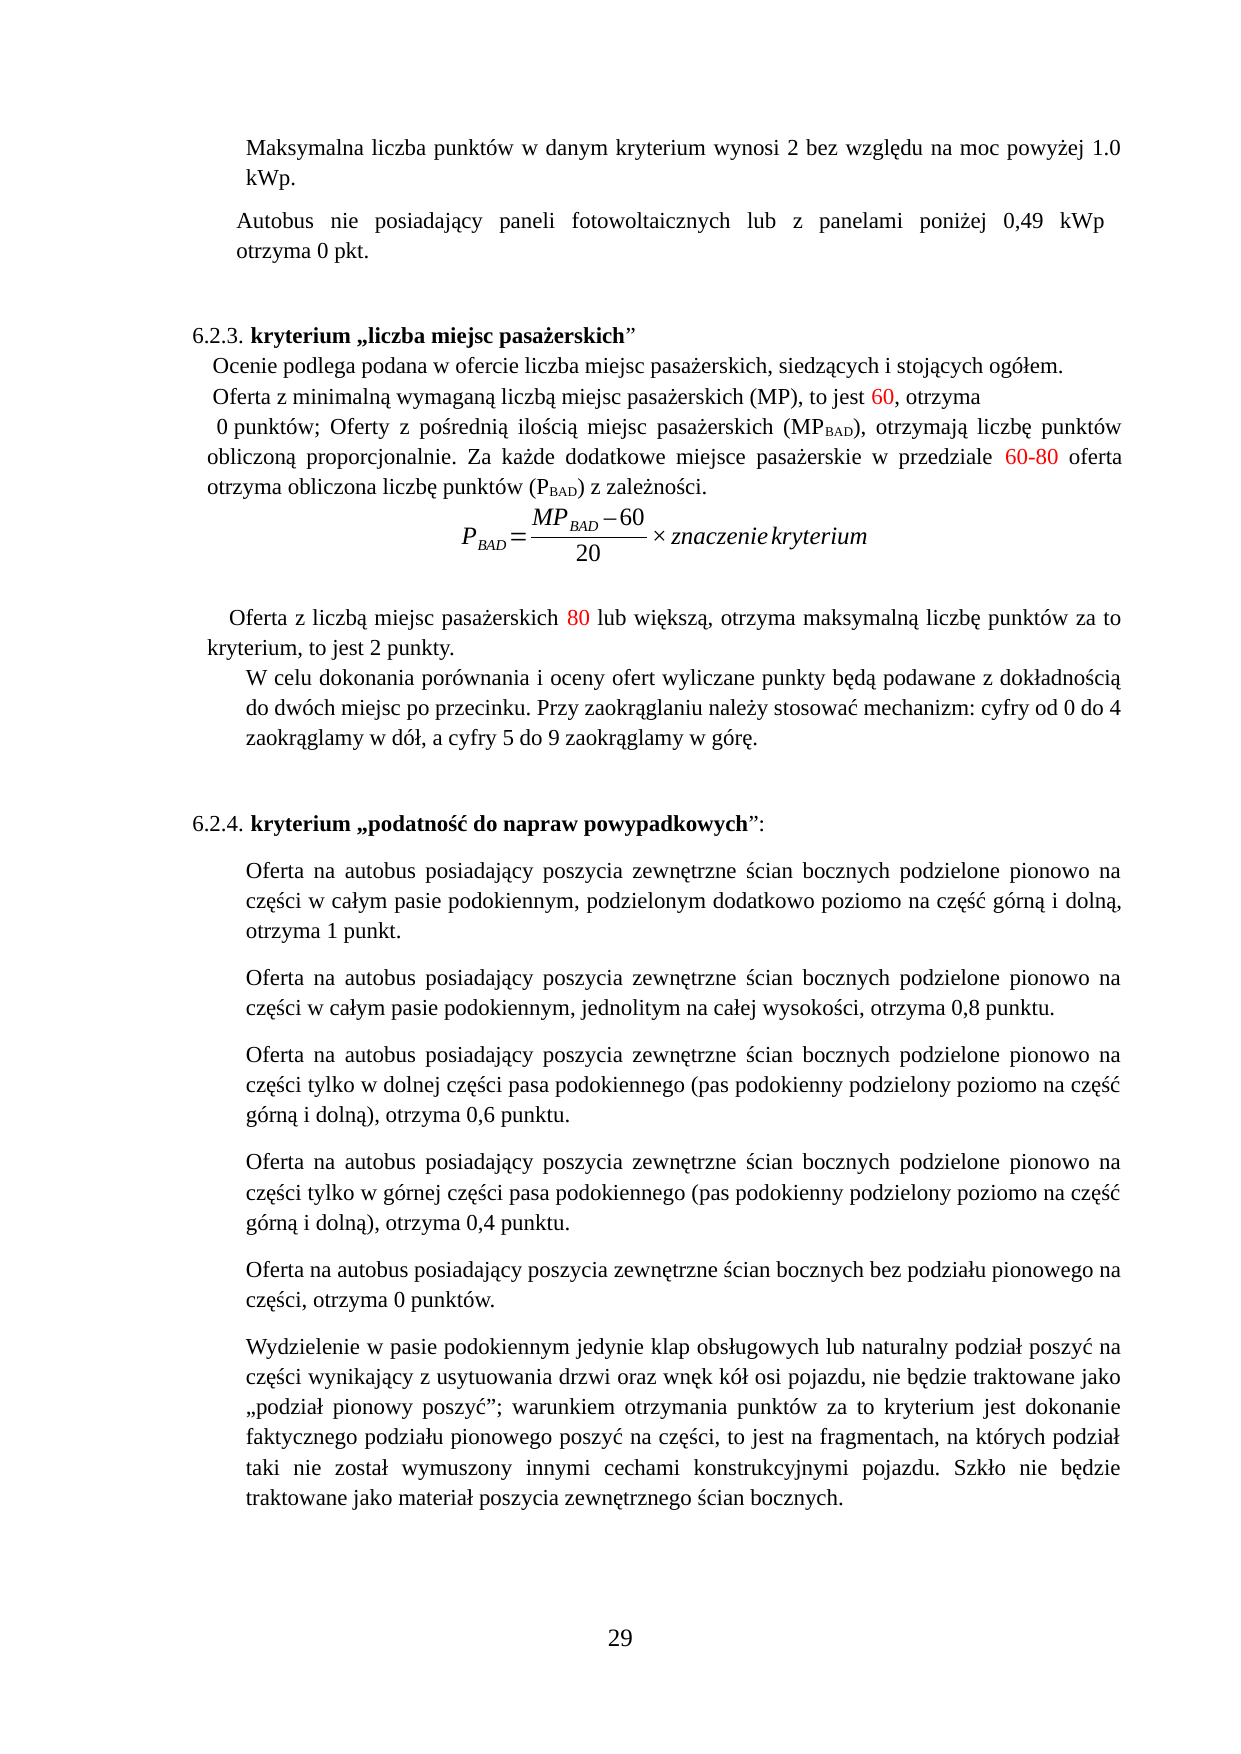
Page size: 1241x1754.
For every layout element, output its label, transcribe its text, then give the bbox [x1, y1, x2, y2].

text Oferta na autobus posiadający poszycia zewnętrzne ścian bocznych podzielone pionowo na części w całym pasie podokiennym, jednolitym na całej wysokości, otrzyma 0,8 punktu. [246, 964, 1122, 1021]
list Oferta z liczbą miejsc pasażerskich 80 lub większą, otrzyma maksymalną liczbę punktów za to kryterium, to jest 2 punkty. [207, 604, 1122, 660]
text Oferta na autobus posiadający poszycia zewnętrzne ścian bocznych podzielone pionowo na części tylko w górnej części pasa podokiennego (pas podokienny podzielony poziomo na część górną i dolną), otrzyma 0,4 punktu. [246, 1148, 1122, 1235]
text Oferta na autobus posiadający poszycia zewnętrzne ścian bocznych podzielone pionowo na części w całym pasie podokiennym, podzielonym dodatkowo poziomo na część górną i dolną, otrzyma 1 punkt. [246, 857, 1122, 943]
list Oferta z minimalną wymaganą liczbą miejsc pasażerskich (MP), to jest 60, otrzyma [207, 383, 1122, 409]
list W celu dokonania porównania i oceny ofert wyliczane punkty będą podawane z dokładnością do dwóch miejsc po przecinku. Przy zaokrąglaniu należy stosować mechanizm: cyfry od 0 do 4 zaokrąglamy w dół, a cyfry 5 do 9 zaokrąglamy w górę. [246, 664, 1122, 751]
list 0 punktów; Oferty z pośrednią ilością miejsc pasażerskich (MPBAD), otrzymają liczbę punktów obliczoną proporcjonalnie. Za każde dodatkowe miejsce pasażerskie w przedziale 60-80 oferta otrzyma obliczona liczbę punktów (PBAD) z zależności. [207, 413, 1122, 500]
list Ocenie podlega podana w ofercie liczba miejsc pasażerskich, siedzących i stojących ogółem. [207, 353, 1122, 379]
text Oferta na autobus posiadający poszycia zewnętrzne ścian bocznych bez podziału pionowego na części, otrzyma 0 punktów. [246, 1256, 1122, 1312]
text Oferta na autobus posiadający poszycia zewnętrzne ścian bocznych podzielone pionowo na części tylko w dolnej części pasa podokiennego (pas podokienny podzielony poziomo na część górną i dolną), otrzyma 0,6 punktu. [246, 1041, 1122, 1128]
text Maksymalna liczba punktów w danym kryterium wynosi 2 bez względu na moc powyżej 1.0 kWp. [246, 134, 1122, 190]
list kryterium „podatność do napraw powypadkowych”: [192, 810, 1122, 836]
text Autobus nie posiadający paneli fotowoltaicznych lub z panelami poniżej 0,49 kWp otrzyma 0 pkt. [236, 207, 1122, 263]
list kryterium „liczba miejsc pasażerskich” [192, 322, 1122, 349]
text Wydzielenie w pasie podokiennym jedynie klap obsługowych lub naturalny podział poszyć na części wynikający z usytuowania drzwi oraz wnęk kół osi pojazdu, nie będzie traktowane jako „podział pionowy poszyć”; warunkiem otrzymania punktów za to kryterium jest dokonanie faktycznego podziału pionowego poszyć na części, to jest na fragmentach, na których podział taki nie został wymuszony innymi cechami konstrukcyjnymi pojazdu. Szkło nie będzie traktowane jako materiał poszycia zewnętrznego ścian bocznych. [246, 1333, 1122, 1510]
